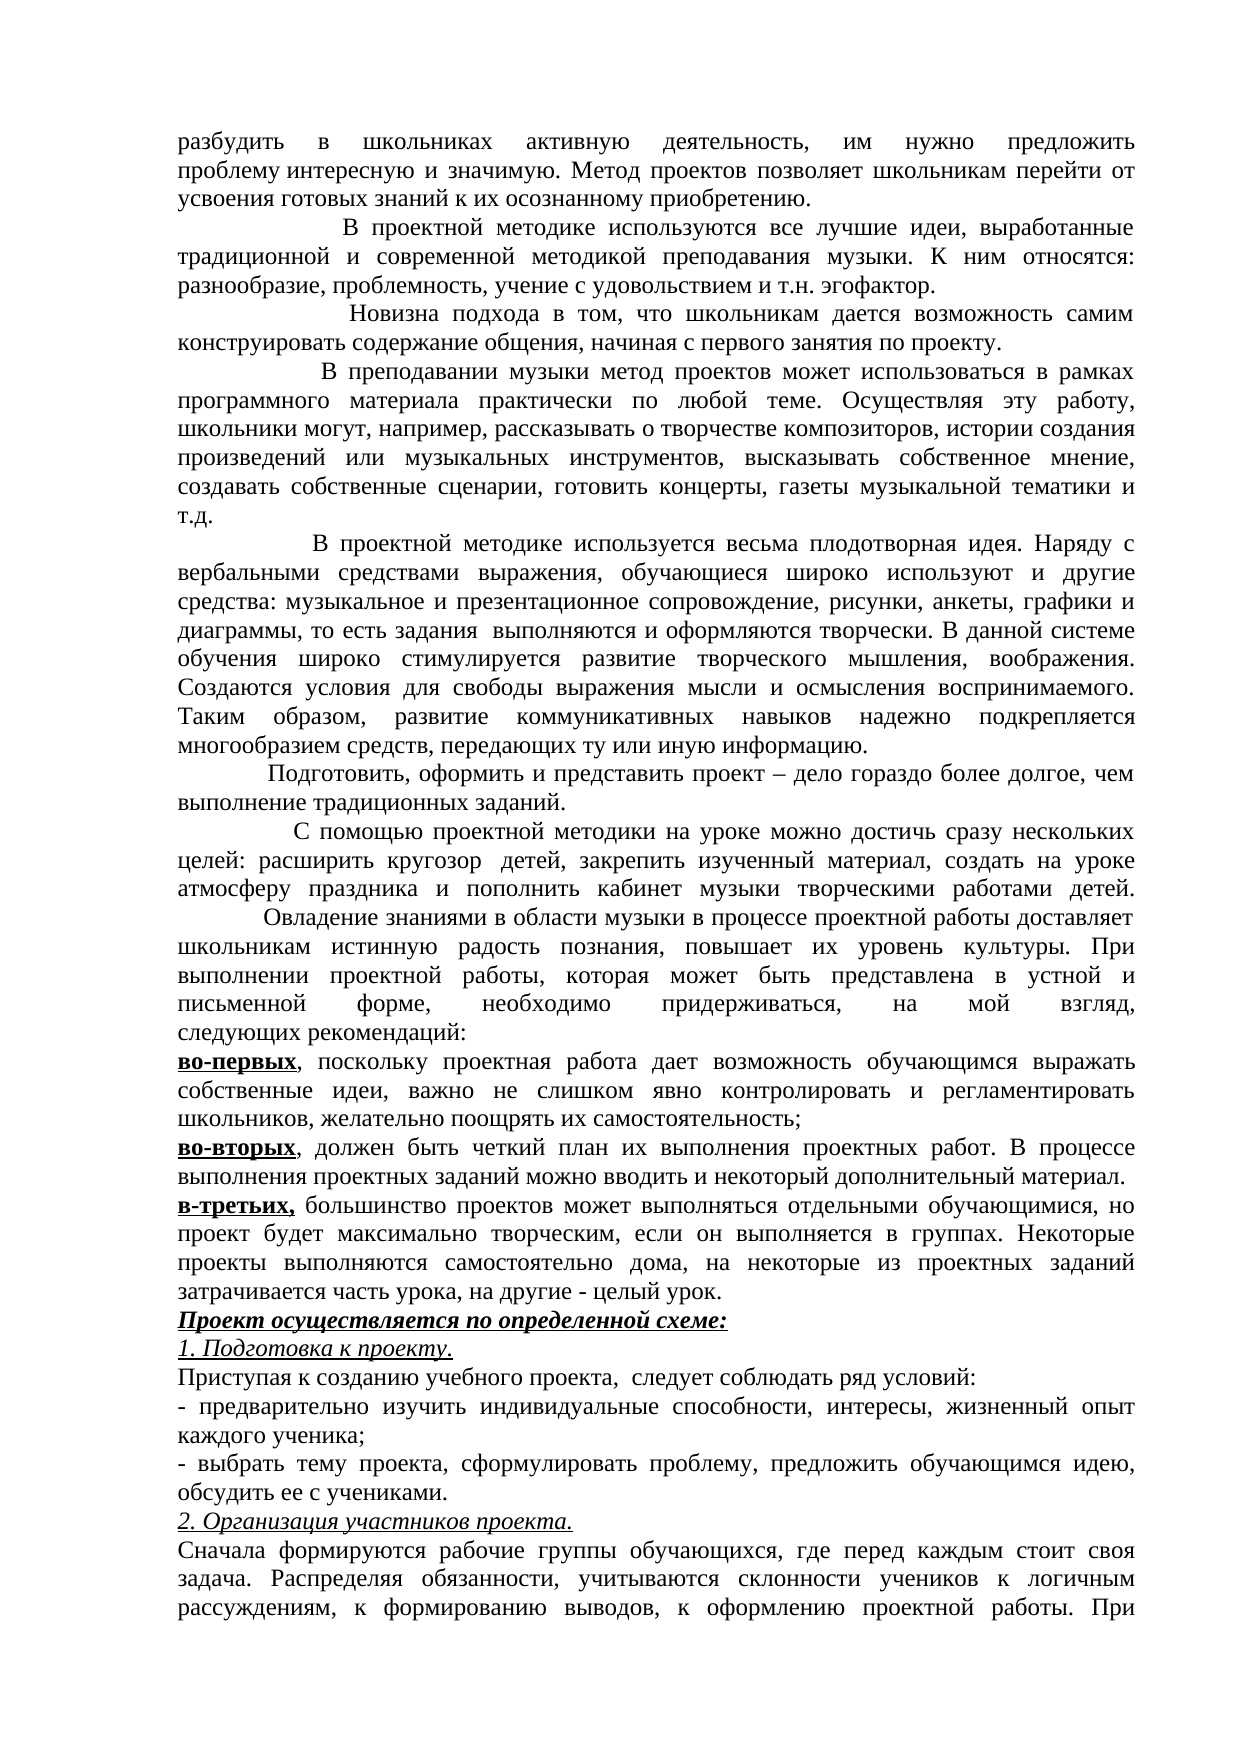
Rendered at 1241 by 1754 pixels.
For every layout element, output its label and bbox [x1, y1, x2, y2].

table_header [169, 118, 1144, 1629]
